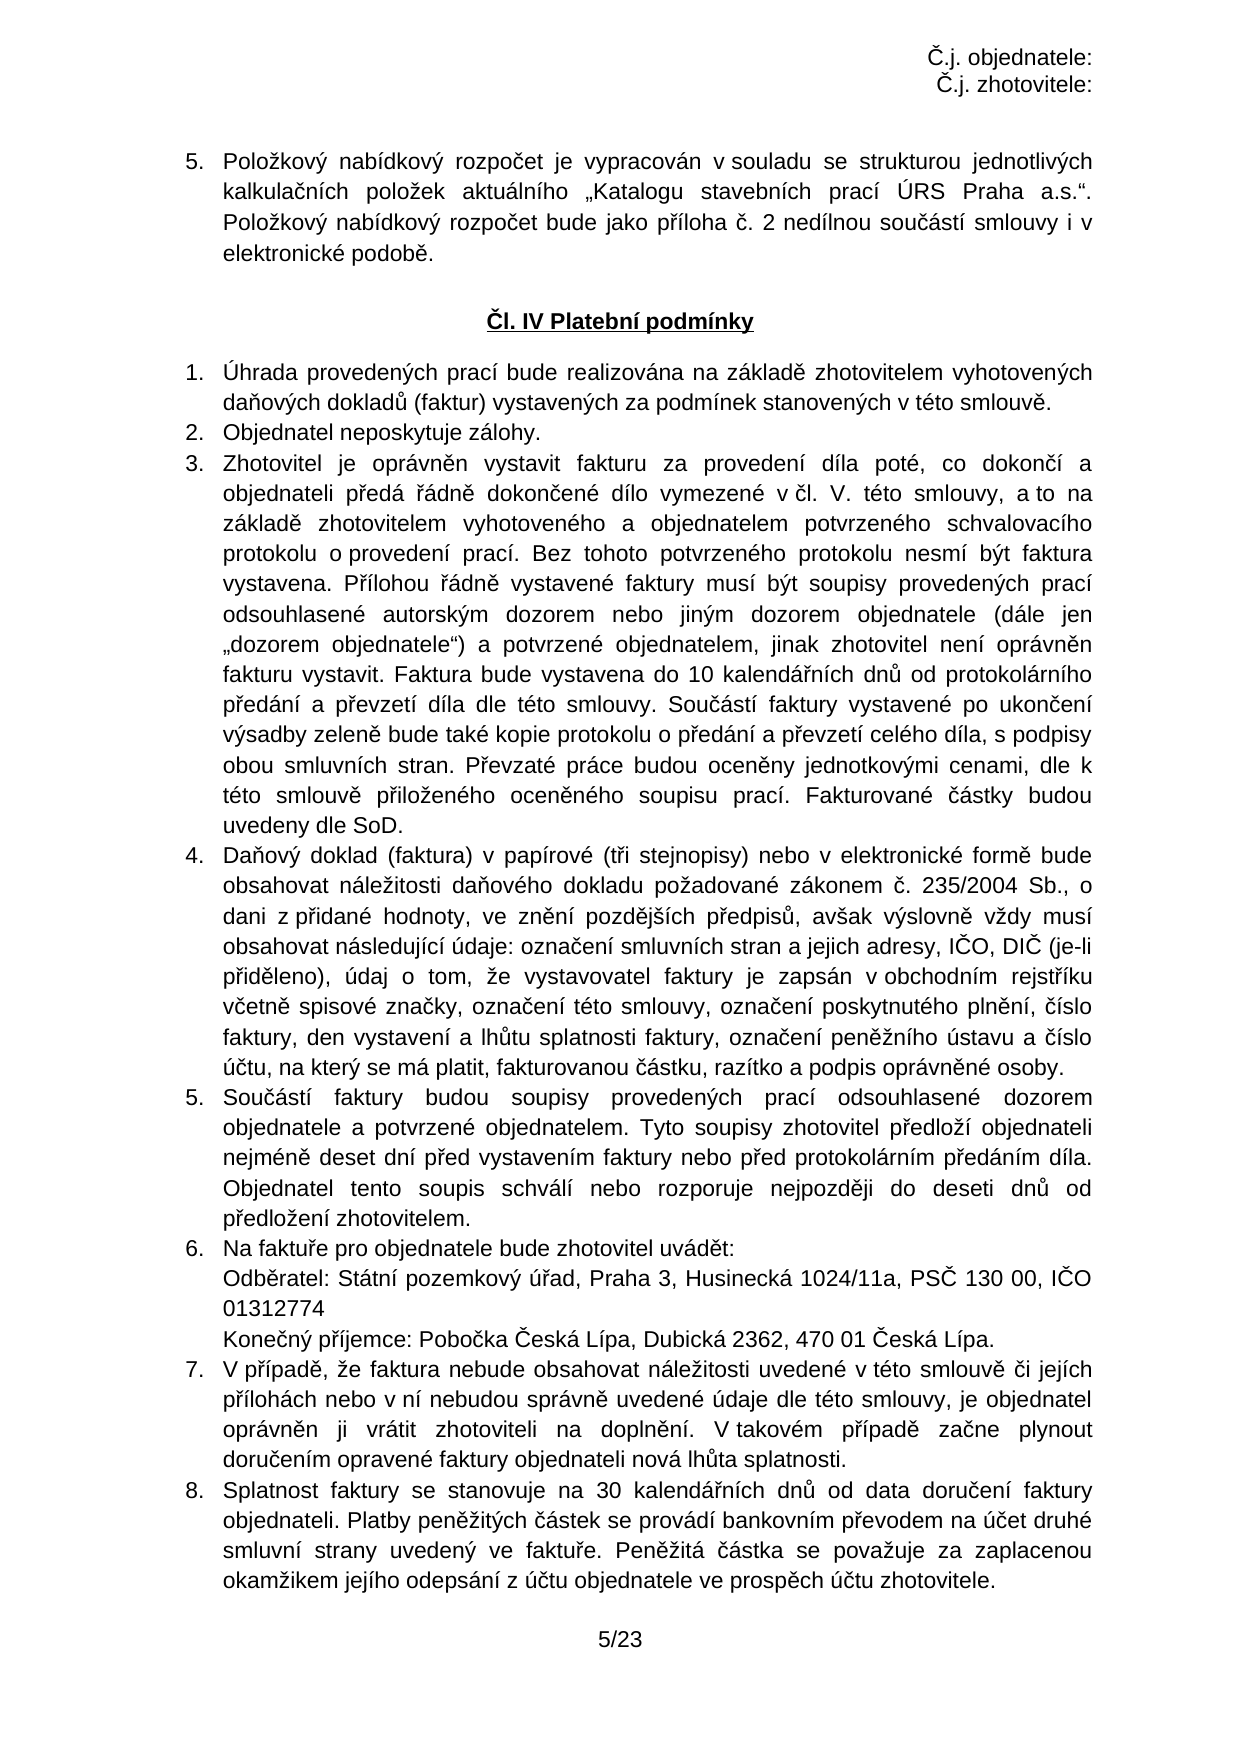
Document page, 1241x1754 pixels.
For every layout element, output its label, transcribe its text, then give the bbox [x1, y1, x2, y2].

list Položkový nabídkový rozpočet je vypracován v souladu se strukturou jednotlivých kalkulačních položek aktuálního „Katalogu stavebních prací ÚRS Praha a.s.“. Položkový nabídkový rozpočet bude jako příloha č. 2 nedílnou součástí smlouvy i v elektronické podobě. [185, 148, 1093, 267]
list Objednatel neposkytuje zálohy. [185, 419, 1093, 446]
list Odběratel: Státní pozemkový úřad, Praha 3, Husinecká 1024/11a, PSČ 130 00, IČO 01312774 [223, 1265, 1093, 1322]
list Úhrada provedených prací bude realizována na základě zhotovitelem vyhotovených daňových dokladů (faktur) vystavených za podmínek stanovených v této smlouvě. [185, 359, 1093, 416]
list Zhotovitel je oprávněn vystavit fakturu za provedení díla poté, co dokončí a objednateli předá řádně dokončené dílo vymezené v čl. V. této smlouvy, a to na základě zhotovitelem vyhotoveného a objednatelem potvrzeného schvalovacího protokolu o provedení prací. Bez tohoto potvrzeného protokolu nesmí být faktura vystavena. Přílohou řádně vystavené faktury musí být soupisy provedených prací odsouhlasené autorským dozorem nebo jiným dozorem objednatele (dále jen „dozorem objednatele“) a potvrzené objednatelem, jinak zhotovitel není oprávněn fakturu vystavit. Faktura bude vystavena do 10 kalendářních dnů od protokolárního předání a převzetí díla dle této smlouvy. Součástí faktury vystavené po ukončení výsadby zeleně bude také kopie protokolu o předání a převzetí celého díla, s podpisy obou smluvních stran. Převzaté práce budou oceněny jednotkovými cenami, dle k této smlouvě přiloženého oceněného soupisu prací. Fakturované částky budou uvedeny dle SoD. [185, 449, 1093, 838]
list Na faktuře pro objednatele bude zhotovitel uvádět: [185, 1235, 1093, 1261]
list Součástí faktury budou soupisy provedených prací odsouhlasené dozorem objednatele a potvrzené objednatelem. Tyto soupisy zhotovitel předloží objednateli nejméně deset dní před vystavením faktury nebo před protokolárním předáním díla. Objednatel tento soupis schválí nebo rozporuje nejpozději do deseti dnů od předložení zhotovitelem. [185, 1084, 1093, 1231]
list Daňový doklad (faktura) v papírové (tři stejnopisy) nebo v elektronické formě bude obsahovat náležitosti daňového dokladu požadované zákonem č. 235/2004 Sb., o dani z přidané hodnoty, ve znění pozdějších předpisů, avšak výslovně vždy musí obsahovat následující údaje: označení smluvních stran a jejich adresy, IČO, DIČ (je-li přiděleno), údaj o tom, že vystavovatel faktury je zapsán v obchodním rejstříku včetně spisové značky, označení této smlouvy, označení poskytnutého plnění, číslo faktury, den vystavení a lhůtu splatnosti faktury, označení peněžního ústavu a číslo účtu, na který se má platit, fakturovanou částku, razítko a podpis oprávněné osoby. [185, 842, 1093, 1080]
list Konečný příjemce: Pobočka Česká Lípa, Dubická 2362, 470 01 Česká Lípa. [223, 1326, 1093, 1352]
list V případě, že faktura nebude obsahovat náležitosti uvedené v této smlouvě či jejích přílohách nebo v ní nebudou správně uvedené údaje dle této smlouvy, je objednatel oprávněn ji vrátit zhotoviteli na doplnění. V takovém případě začne plynout doručením opravené faktury objednateli nová lhůta splatnosti. [185, 1356, 1093, 1473]
list Splatnost faktury se stanovuje na 30 kalendářních dnů od data doručení faktury objednateli. Platby peněžitých částek se provádí bankovním převodem na účet druhé smluvní strany uvedený ve faktuře. Peněžitá částka se považuje za zaplacenou okamžikem jejího odepsání z účtu objednatele ve prospěch účtu zhotovitele. [185, 1477, 1093, 1594]
text Čl. IV Platební podmínky [148, 308, 1093, 334]
